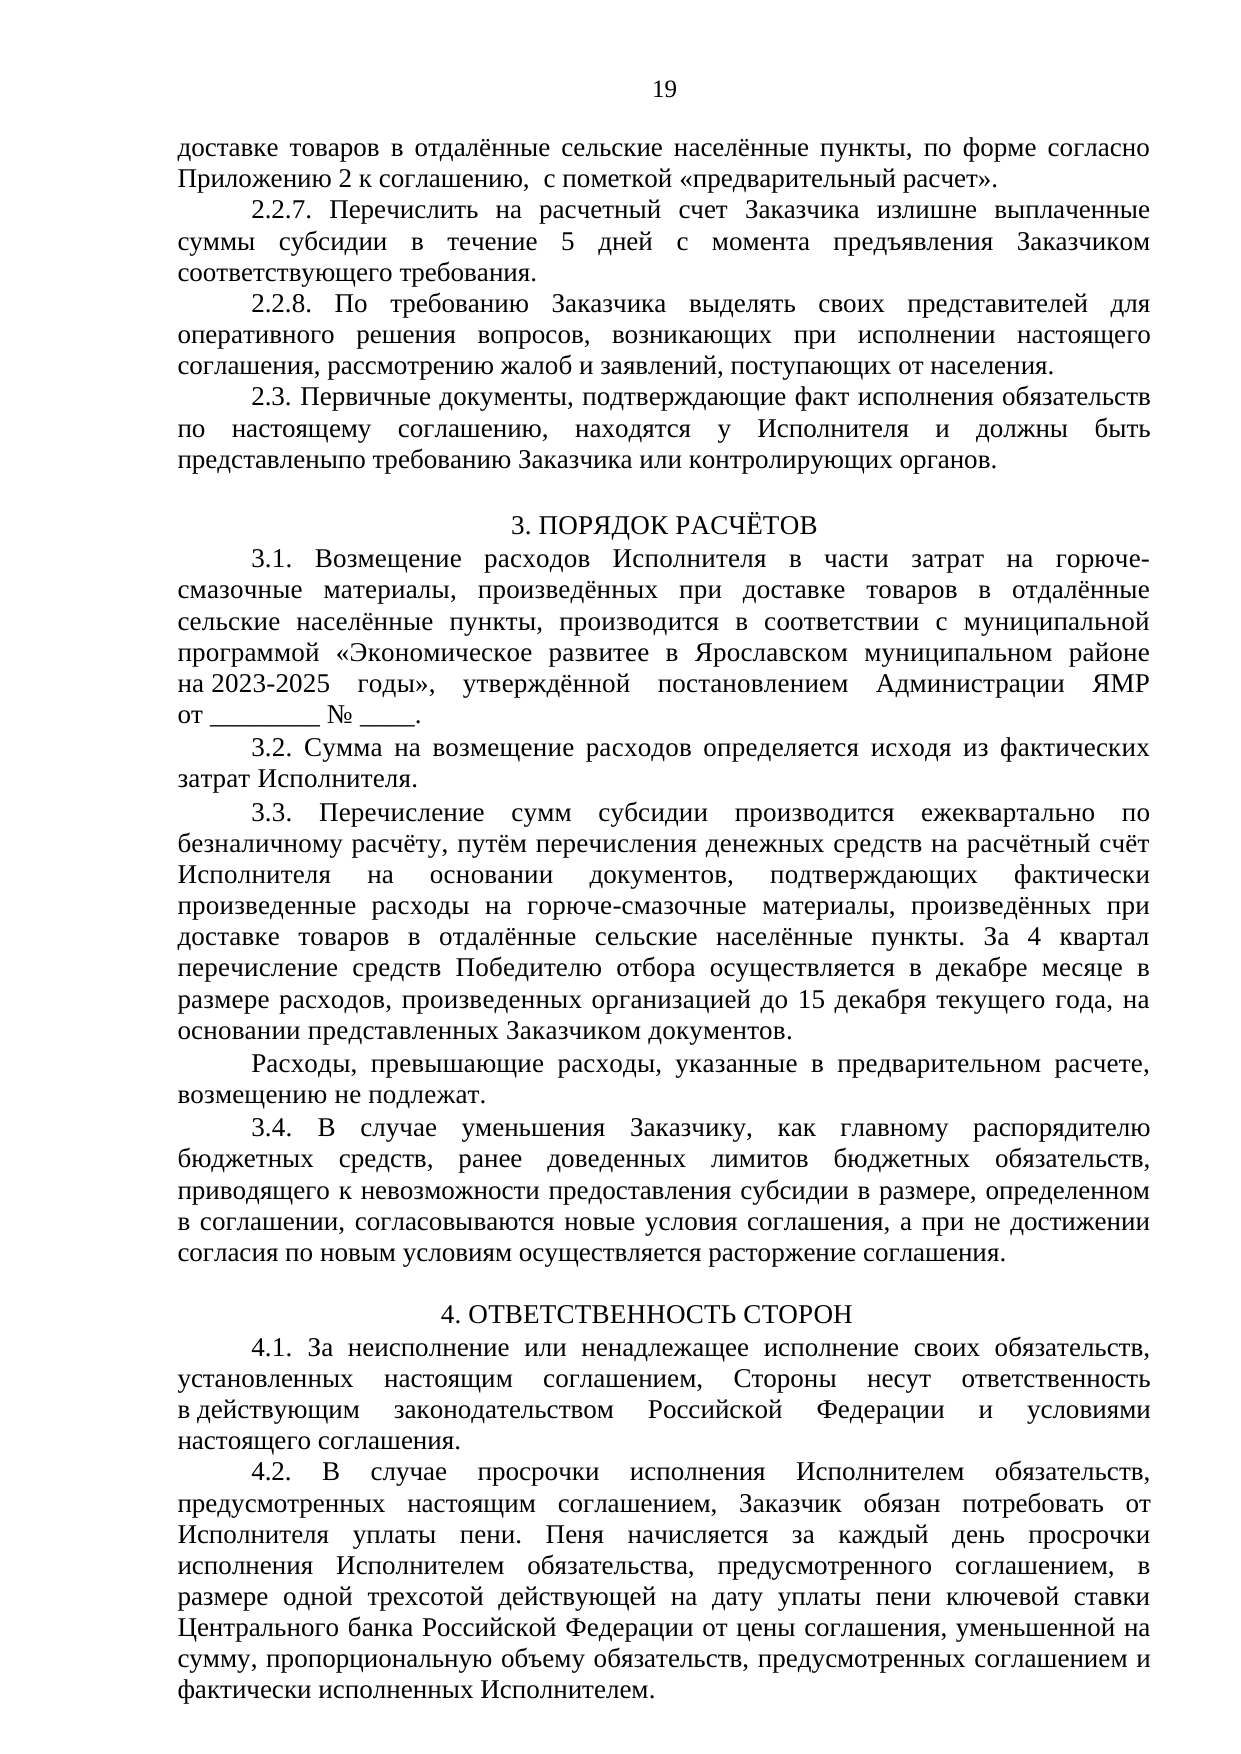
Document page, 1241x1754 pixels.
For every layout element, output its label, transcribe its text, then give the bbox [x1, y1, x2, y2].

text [177, 131, 1152, 194]
text 2.3. Первичные документы, подтверждающие факт исполнения обязательств по настоящему соглашению, находятся у Исполнителя и должны быть представленыпо требованию Заказчика или контролирующих органов. [177, 381, 1152, 474]
text Расходы, превышающие расходы, указанные в предварительном расчете, возмещению не подлежат. [177, 1047, 1152, 1109]
text 2.2.7. Перечислить на расчетный счет Заказчика излишне выплаченные суммы субсидии в течение 5 дней с момента предъявления Заказчиком соответствующего требования. [177, 194, 1152, 287]
text 3.3. Перечисление сумм субсидии производится ежеквартально по безналичному расчёту, путём перечисления денежных средств на расчётный счёт Исполнителя на основании документов, подтверждающих фактически произведенные расходы на горюче-смазочные материалы, произведённых при доставке товаров в отдалённые сельские населённые пункты. За 4 квартал перечисление средств Победителю отбора осуществляется в декабре месяце в размере расходов, произведенных организацией до 15 декабря текущего года, на основании представленных Заказчиком документов. [177, 796, 1152, 1045]
text 4.1. За неисполнение или ненадлежащее исполнение своих обязательств, установленных настоящим соглашением, Стороны несут ответственность в действующим законодательством Российской Федерации и условиями настоящего соглашения. [177, 1331, 1152, 1456]
text 3.1. Возмещение расходов Исполнителя в части затрат на горюче-смазочные материалы, произведённых при доставке товаров в отдалённые сельские населённые пункты, производится в соответствии с муниципальной программой «Экономическое развитее в Ярославском муниципальном районе на 2023-2025 годы», утверждённой постановлением Администрации ЯМР от ________ № ____. [177, 542, 1152, 729]
text 4. ОТВЕТСТВЕННОСТЬ СТОРОН [177, 1298, 1152, 1329]
text 3. ПОРЯДОК РАСЧЁТОВ [177, 509, 1152, 540]
text 3.2. Сумма на возмещение расходов определяется исходя из фактических затрат Исполнителя. [177, 731, 1152, 794]
text 4.2. В случае просрочки исполнения Исполнителем обязательств, предусмотренных настоящим соглашением, Заказчик обязан потребовать от Исполнителя уплаты пени. Пеня начисляется за каждый день просрочки исполнения Исполнителем обязательства, предусмотренного соглашением, в размере одной трехсотой действующей на дату уплаты пени ключевой ставки Центрального банка Российской Федерации от цены соглашения, уменьшенной на сумму, пропорциональную объему обязательств, предусмотренных соглашением и фактически исполненных Исполнителем. [177, 1456, 1152, 1705]
text 2.2.8. По требованию Заказчика выделять своих представителей для оперативного решения вопросов, возникающих при исполнении настоящего соглашения, рассмотрению жалоб и заявлений, поступающих от населения. [177, 287, 1152, 381]
text 3.4. В случае уменьшения Заказчику, как главному распорядителю бюджетных средств, ранее доведенных лимитов бюджетных обязательств, приводящего к невозможности предоставления субсидии в размере, определенном в соглашении, согласовываются новые условия соглашения, а при не достижении согласия по новым условиям осуществляется расторжение соглашения. [177, 1111, 1152, 1267]
